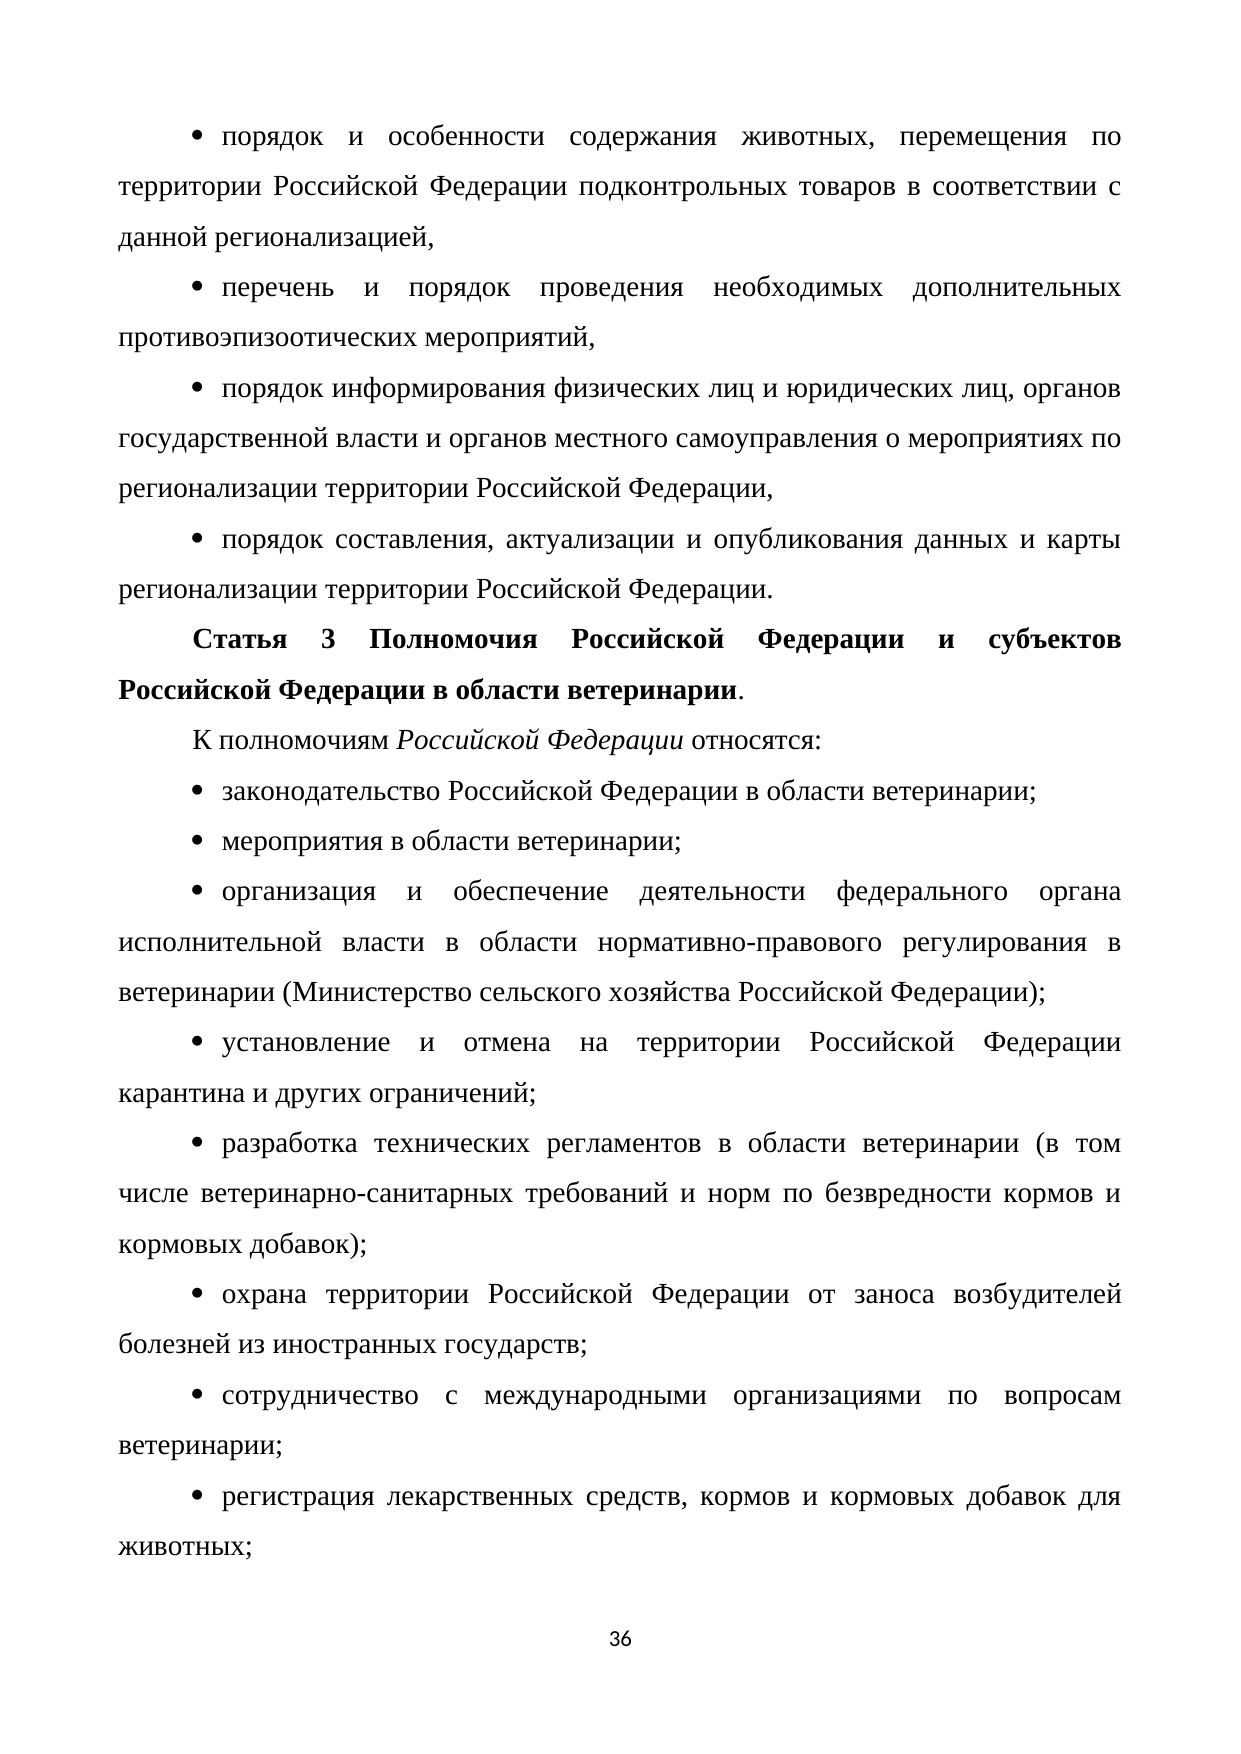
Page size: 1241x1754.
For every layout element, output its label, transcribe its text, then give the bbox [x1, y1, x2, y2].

list порядок и особенности содержания животных, перемещения по территории Российской Федерации подконтрольных товаров в соответствии с данной регионализацией, [118, 118, 1122, 252]
text К полномочиям Российской Федерации относятся: [118, 722, 1122, 756]
list порядок информирования физических лиц и юридических лиц, органов государственной власти и органов местного самоуправления о мероприятиях по регионализации территории Российской Федерации, [118, 370, 1122, 504]
list сотрудничество с международными организациями по вопросам ветеринарии; [118, 1377, 1122, 1461]
list порядок составления, актуализации и опубликования данных и карты регионализации территории Российской Федерации. [118, 521, 1122, 605]
list установление и отмена на территории Российской Федерации карантина и других ограничений; [118, 1024, 1122, 1108]
list регистрация лекарственных средств, кормов и кормовых добавок для животных; [118, 1478, 1122, 1562]
list мероприятия в области ветеринарии; [118, 823, 1122, 857]
list законодательство Российской Федерации в области ветеринарии; [118, 773, 1122, 806]
list организация и обеспечение деятельности федерального органа исполнительной власти в области нормативно-правового регулирования в ветеринарии (Министерство сельского хозяйства Российской Федерации); [118, 873, 1122, 1008]
list разработка технических регламентов в области ветеринарии (в том числе ветеринарно-санитарных требований и норм по безвредности кормов и кормовых добавок); [118, 1125, 1122, 1259]
list перечень и порядок проведения необходимых дополнительных противоэпизоотических мероприятий, [118, 269, 1122, 353]
list охрана территории Российской Федерации от заноса возбудителей болезней из иностранных государств; [118, 1276, 1122, 1360]
text Статья 3 Полномочия Российской Федерации и субъектов Российской Федерации в области ветеринарии. [118, 622, 1122, 706]
